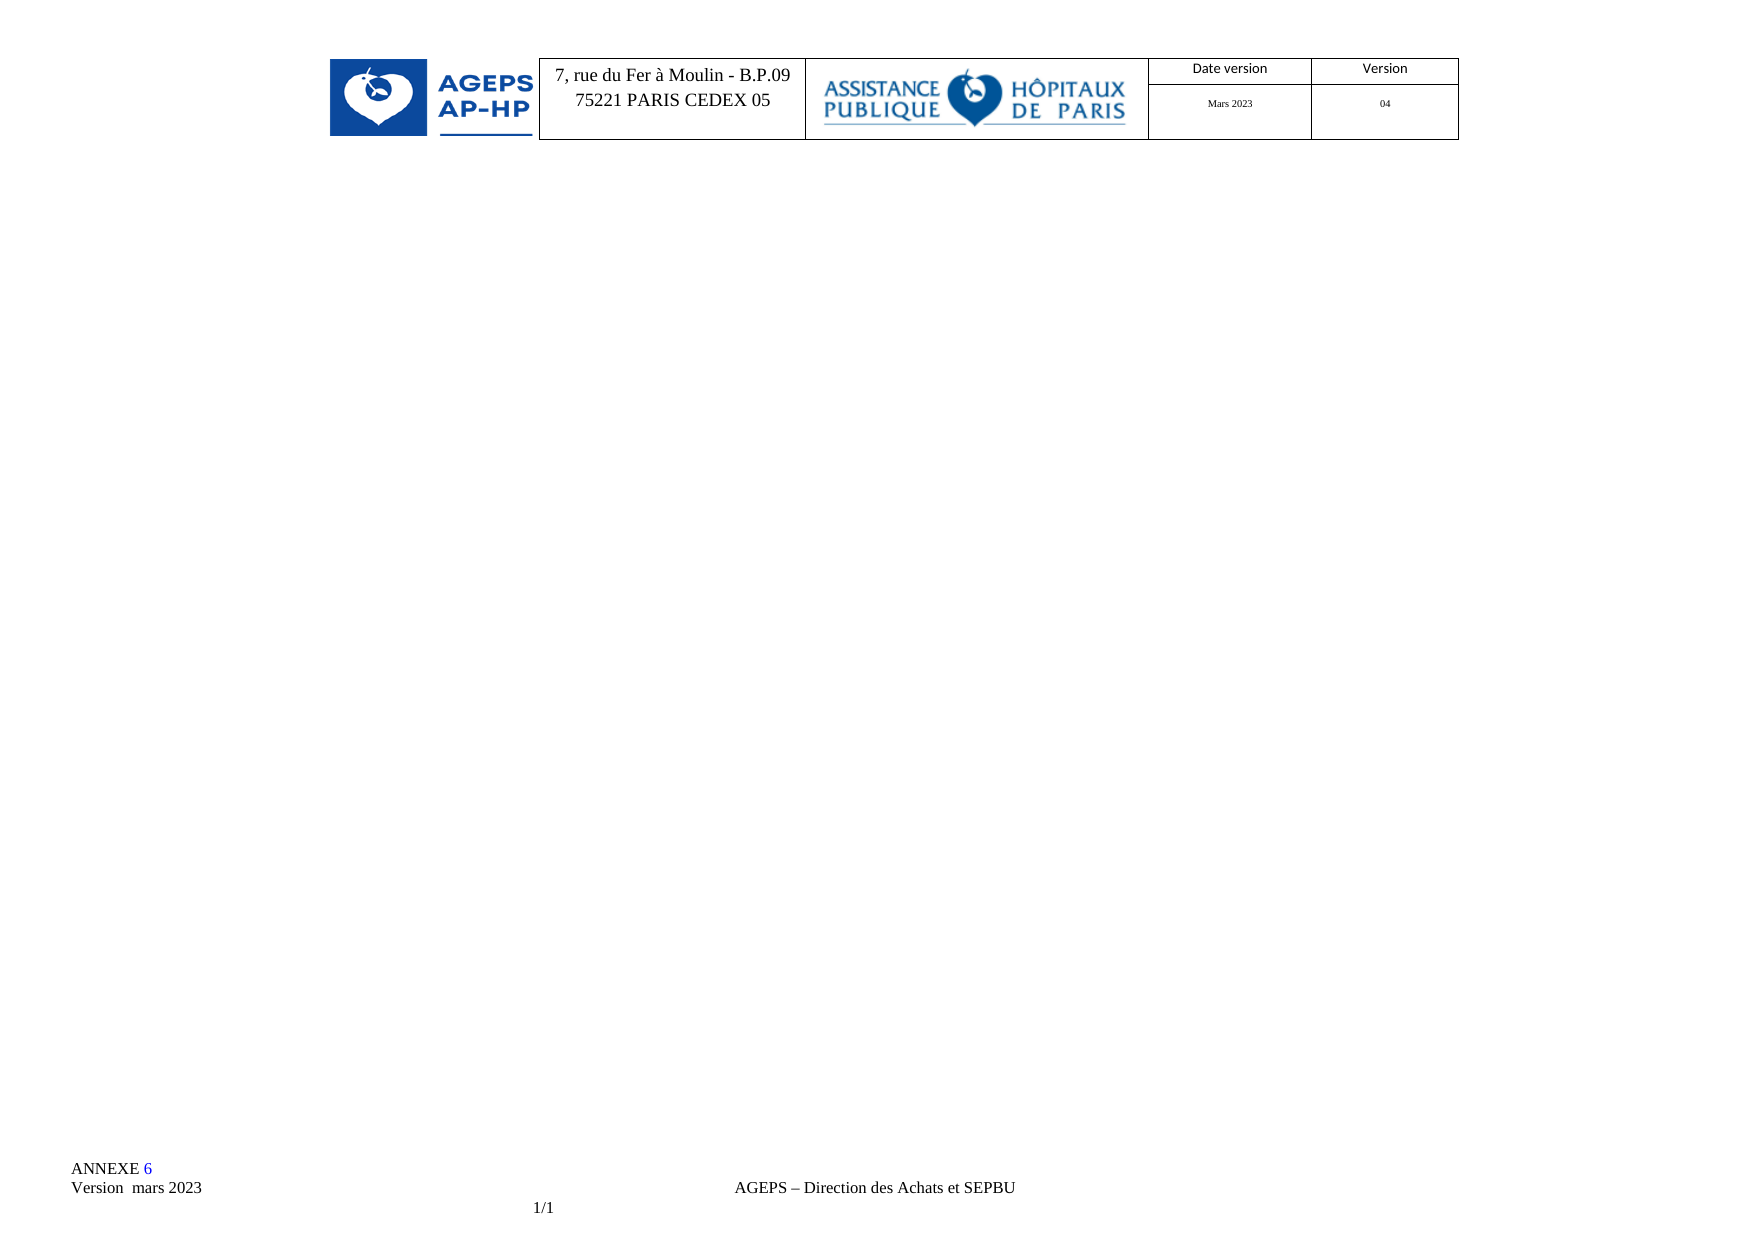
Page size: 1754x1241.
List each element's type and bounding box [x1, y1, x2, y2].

picture [329, 59, 540, 136]
picture [817, 59, 1138, 139]
